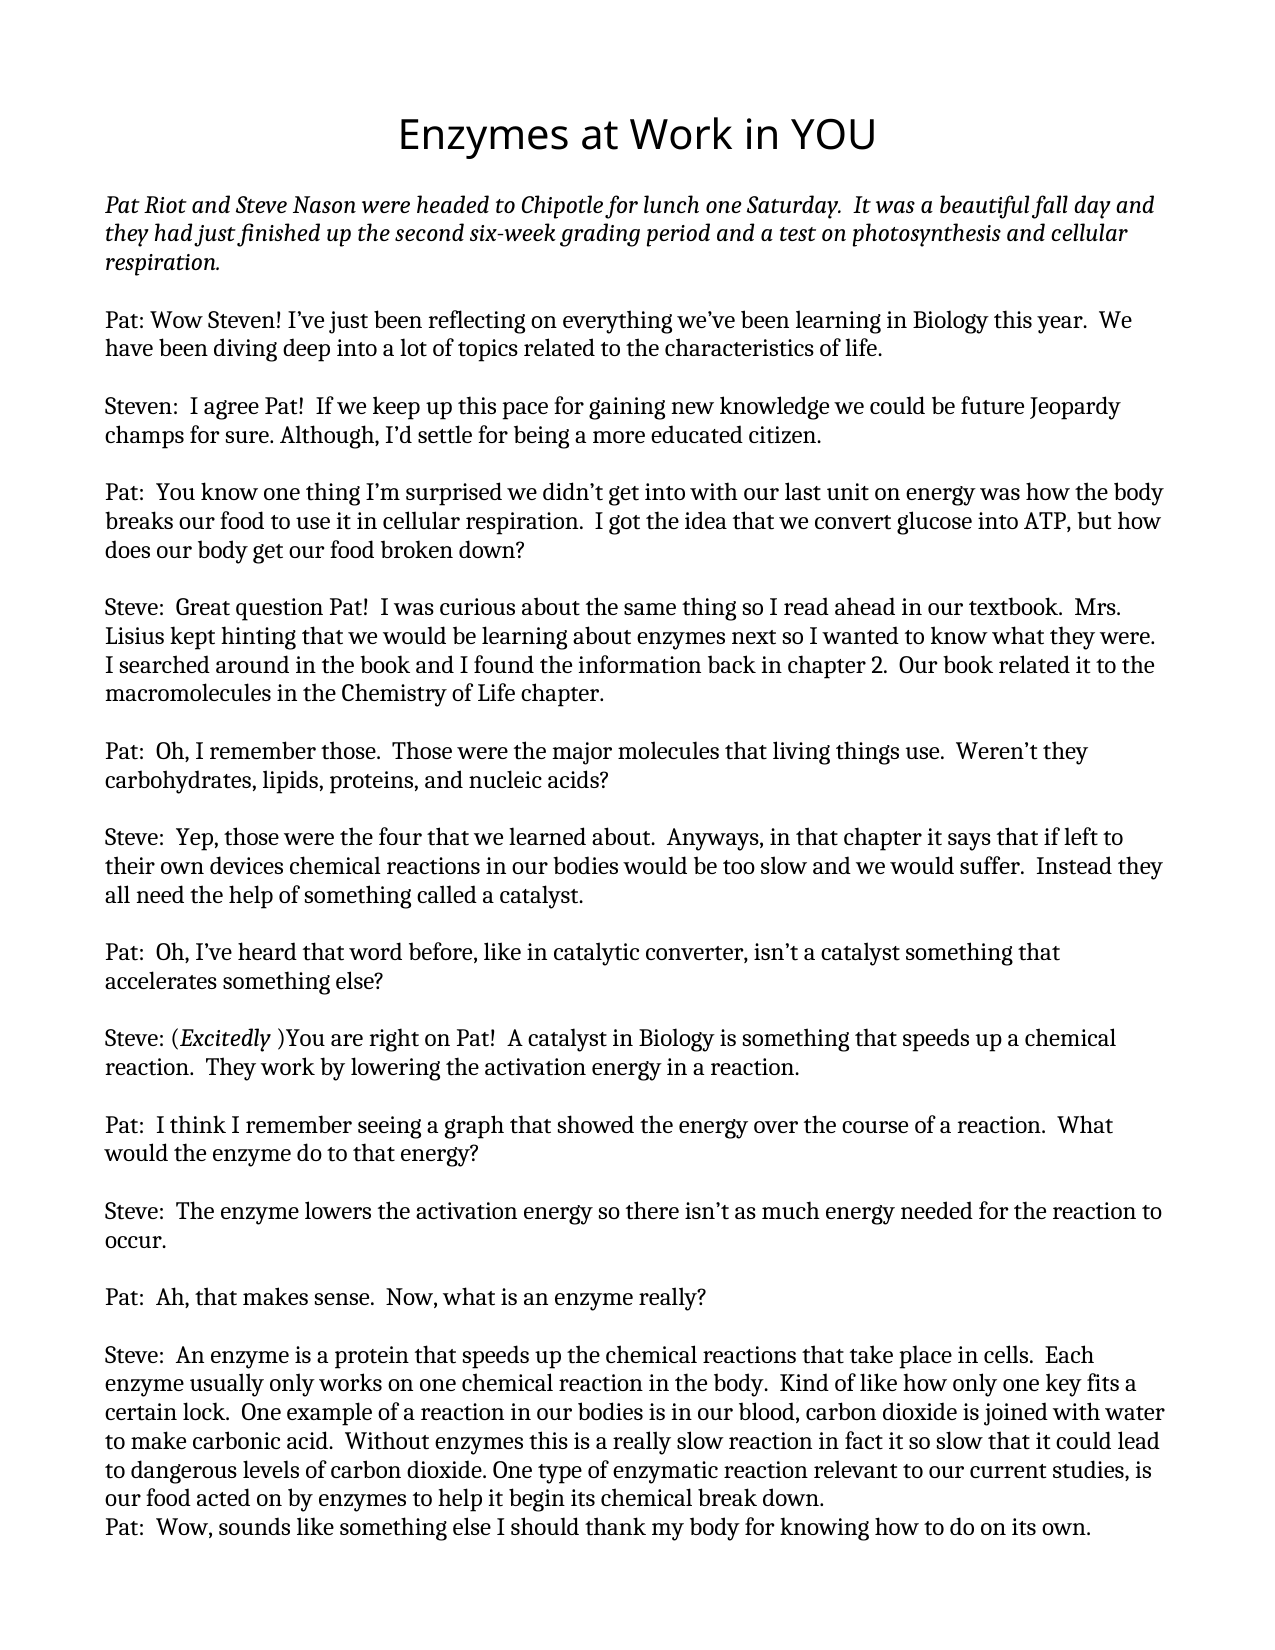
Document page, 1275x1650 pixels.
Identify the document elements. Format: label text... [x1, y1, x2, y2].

text Steve: An enzyme is a protein that speeds up the chemical reactions that take place in cells. Each enzyme usually only works on one chemical reaction in the body. Kind of like how only one key fits a certain lock. One example of a reaction in our bodies is in our blood, carbon dioxide is joined with water to make carbonic acid. Without enzymes this is a really slow reaction in fact it so slow that it could lead to dangerous levels of carbon dioxide. One type of enzymatic reaction relevant to our current studies, is our food acted on by enzymes to help it begin its chemical break down. [105, 1341, 1170, 1513]
text Pat: Oh, I’ve heard that word before, like in catalytic converter, isn’t a catalyst something that accelerates something else? [105, 938, 1170, 996]
text Steve: Yep, those were the four that we learned about. Anyways, in that chapter it says that if left to their own devices chemical reactions in our bodies would be too slow and we would suffer. Instead they all need the help of something called a catalyst. [105, 823, 1170, 909]
text Enzymes at Work in YOU [105, 105, 1170, 162]
text Pat: Wow Steven! I’ve just been reflecting on everything we’ve been learning in Biology this year. We have been diving deep into a lot of topics related to the characteristics of life. [105, 306, 1170, 363]
text Steve: (Excitedly )You are right on Pat! A catalyst in Biology is something that speeds up a chemical reaction. They work by lowering the activation energy in a reaction. [105, 1024, 1170, 1082]
text Pat Riot and Steve Nason were headed to Chipotle for lunch one Saturday. It was a beautiful fall day and they had just finished up the second six-week grading period and a test on photosynthesis and cellular respiration. [105, 191, 1170, 277]
text Pat: Ah, that makes sense. Now, what is an enzyme really? [105, 1283, 1170, 1312]
text Pat: Oh, I remember those. Those were the major molecules that living things use. Weren’t they carbohydrates, lipids, proteins, and nucleic acids? [105, 737, 1170, 794]
text Pat: You know one thing I’m surprised we didn’t get into with our last unit on energy was how the body breaks our food to use it in cellular respiration. I got the idea that we convert glucose into ATP, but how does our body get our food broken down? [105, 478, 1170, 564]
text Pat: I think I remember seeing a graph that showed the energy over the course of a reaction. What would the enzyme do to that energy? [105, 1111, 1170, 1168]
text Steve: Great question Pat! I was curious about the same thing so I read ahead in our textbook. Mrs. Lisius kept hinting that we would be learning about enzymes next so I wanted to know what they were. I searched around in the book and I found the information back in chapter 2. Our book related it to the macromolecules in the Chemistry of Life chapter. [105, 593, 1170, 708]
text Steve: The enzyme lowers the activation energy so there isn’t as much energy needed for the reaction to occur. [105, 1197, 1170, 1254]
text Steven: I agree Pat! If we keep up this pace for gaining new knowledge we could be future Jeopardy champs for sure. Although, I’d settle for being a more educated citizen. [105, 392, 1170, 449]
text Pat: Wow, sounds like something else I should thank my body for knowing how to do on its own. [105, 1513, 1170, 1542]
